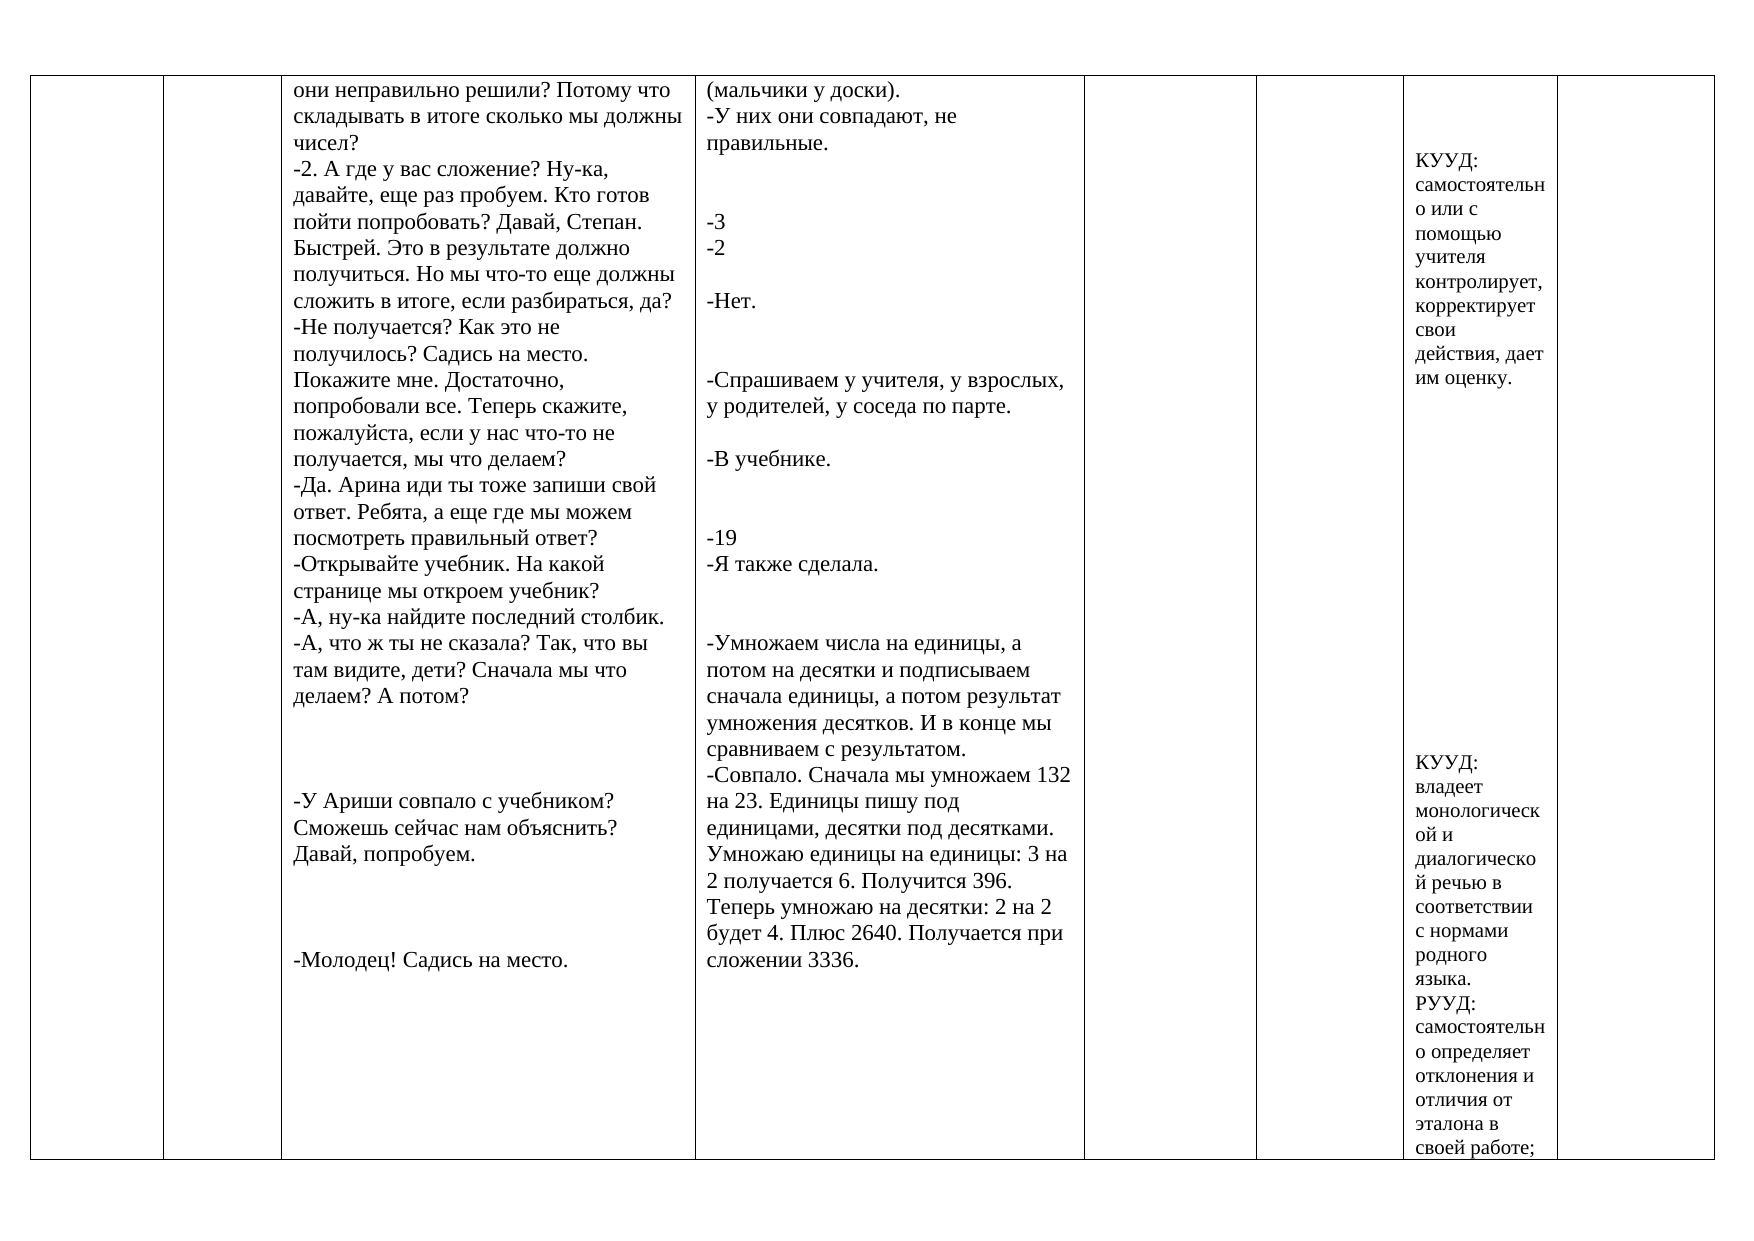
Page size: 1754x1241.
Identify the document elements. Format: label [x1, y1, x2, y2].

table_cell [282, 76, 695, 1159]
table_cell [31, 76, 163, 1159]
table_cell [1085, 76, 1256, 1159]
table_cell [164, 76, 281, 1159]
table_cell [1404, 76, 1557, 1159]
table_cell [1558, 76, 1714, 1159]
table_cell [696, 76, 1084, 1159]
table_cell [1257, 76, 1403, 1159]
